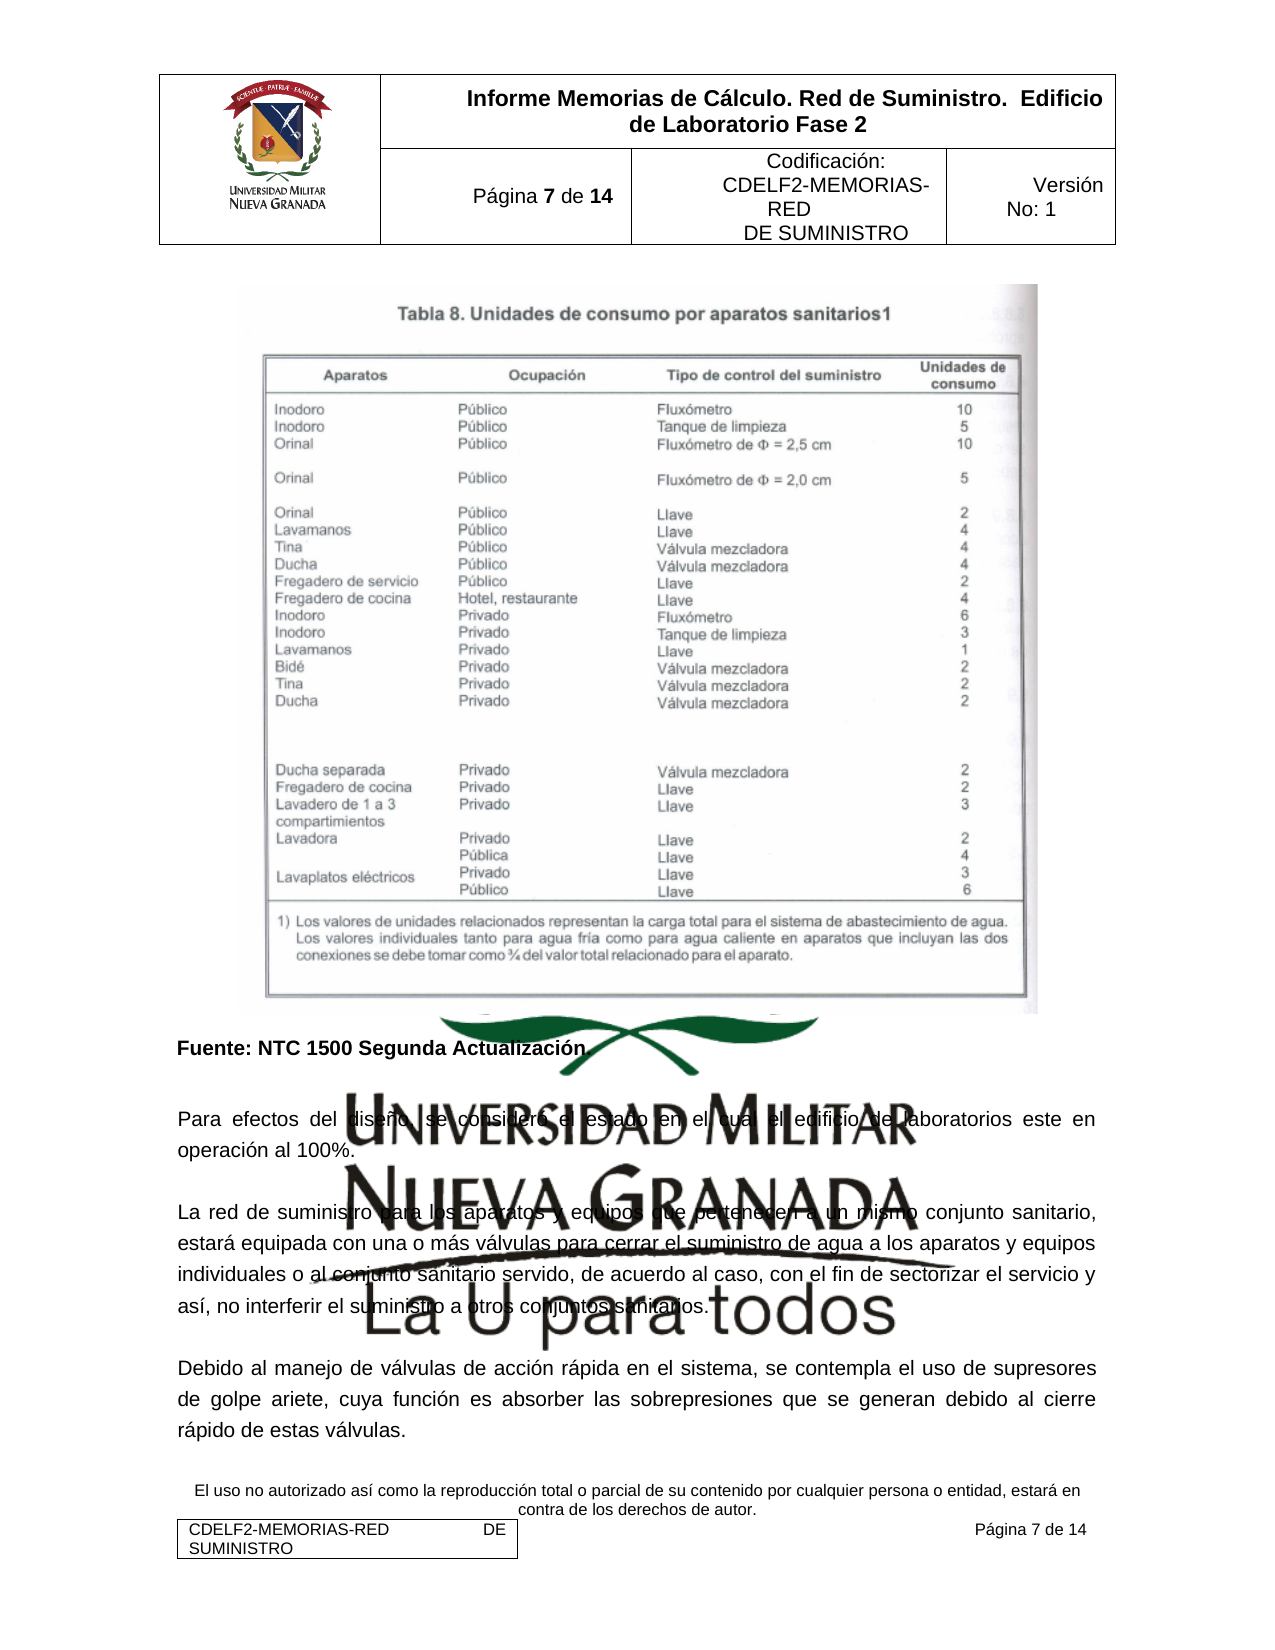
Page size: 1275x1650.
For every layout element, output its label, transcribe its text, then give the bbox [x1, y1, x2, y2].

picture [237, 284, 1038, 1035]
text Fuente: NTC 1500 Segunda Actualización. [177, 1035, 1098, 1059]
text Para efectos del diseño, se consideró el estado en el cual el edificio de laboratorios este en operación al 100%. [177, 1107, 1098, 1162]
picture [301, 1059, 958, 1107]
picture [301, 1162, 958, 1200]
picture [301, 1317, 958, 1351]
text La red de suministro para los aparatos y equipos que pertenecen a un mismo conjunto sanitario, estará equipada con una o más válvulas para cerrar el suministro de agua a los aparatos y equipos individuales o al conjunto sanitario servido, de acuerdo al caso, con el fin de sectorizar el servicio y así, no interferir el suministro a otros conjuntos sanitarios. [177, 1200, 1098, 1317]
picture [223, 75, 333, 209]
text Debido al manejo de válvulas de acción rápida en el sistema, se contempla el uso de supresores de golpe ariete, cuya función es absorber las sobrepresiones que se generan debido al cierre rápido de estas válvulas. [177, 1356, 1098, 1442]
